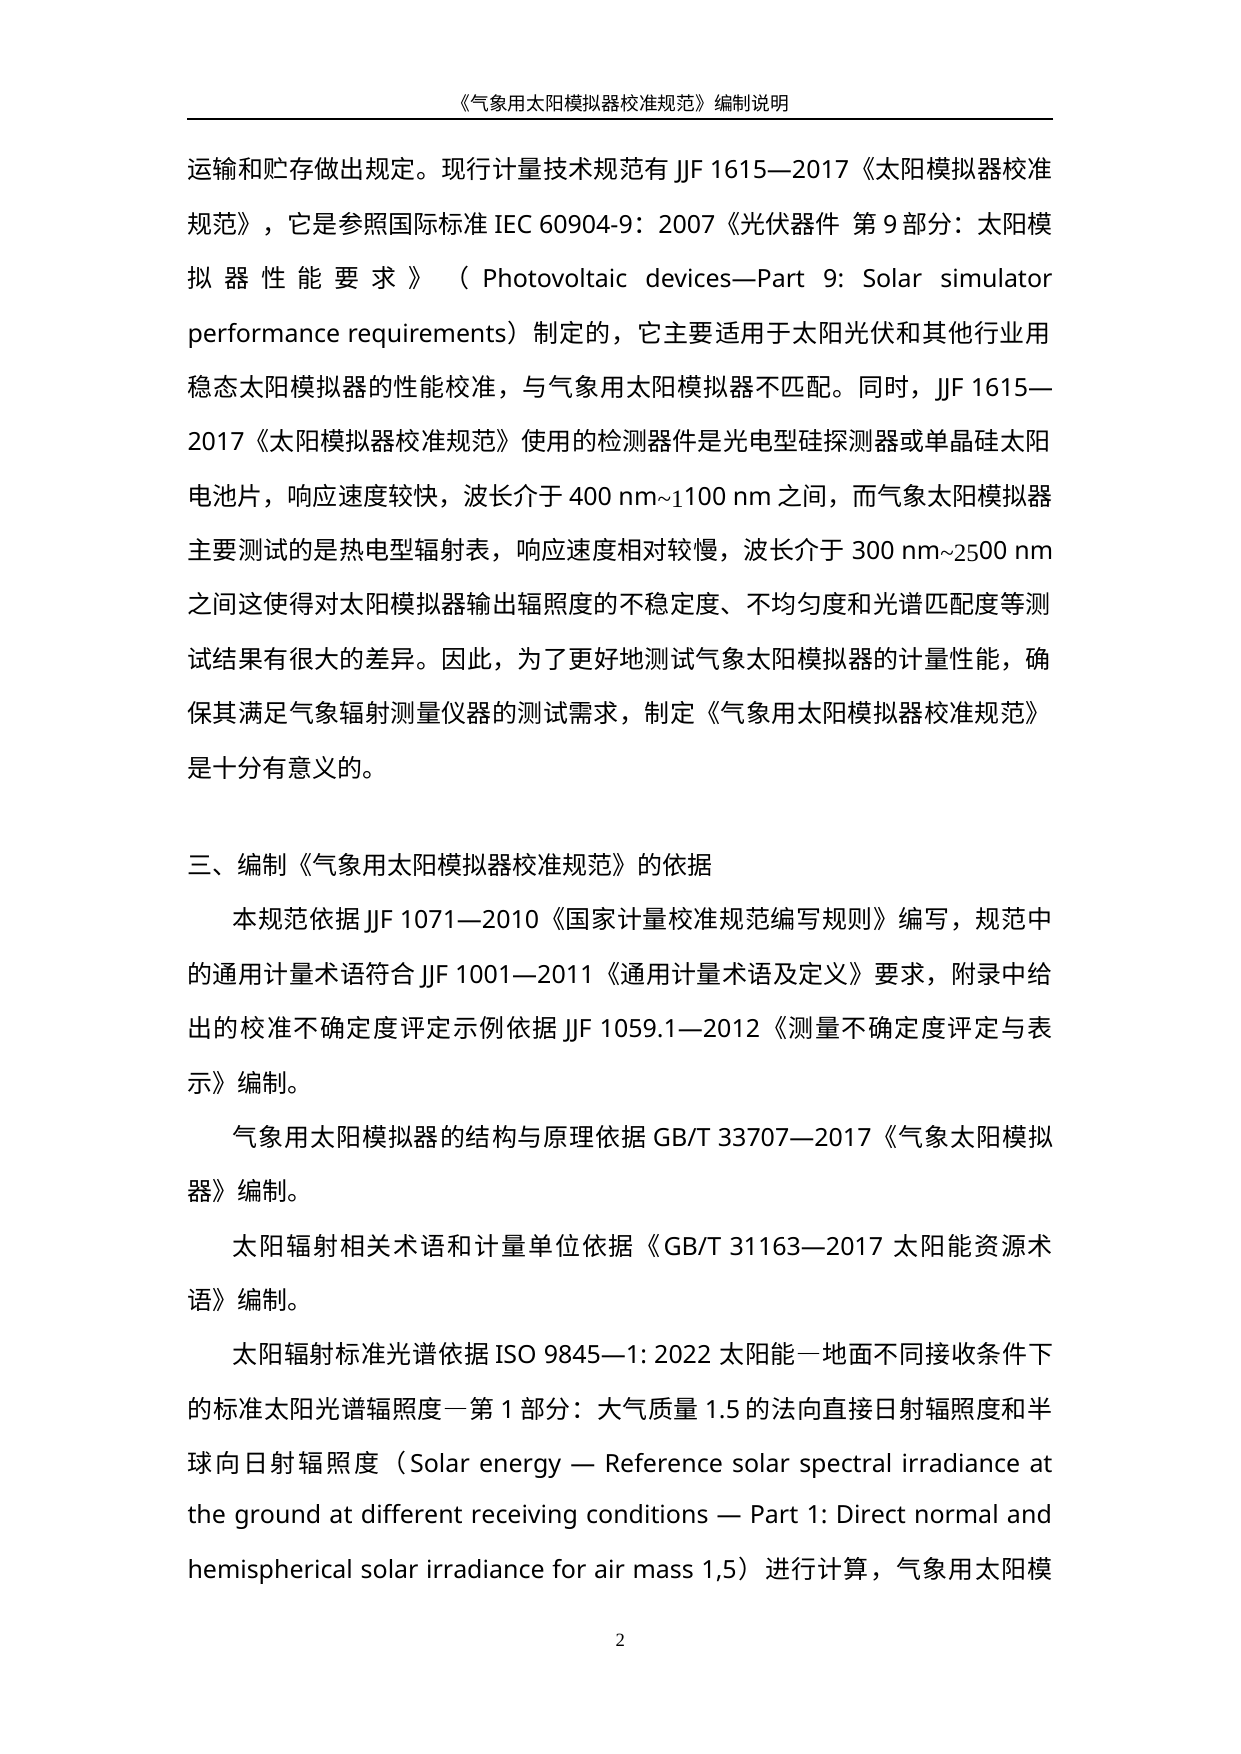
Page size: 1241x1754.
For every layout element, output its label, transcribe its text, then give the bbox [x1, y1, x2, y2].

text 气象用太阳模拟器的结构与原理依据GB/T 33707—2017《气象太阳模拟器》编制。 [187, 1117, 1053, 1208]
list 编制《气象用太阳模拟器校准规范》的依据 [187, 846, 1053, 882]
text 本规范依据JJF 1071―2010《国家计量校准规范编写规则》编写，规范中的通用计量术语符合JJF 1001―2011《通用计量术语及定义》要求，附录中给出的校准不确定度评定示例依据JJF 1059.1―2012《测量不确定度评定与表示》编制。 [187, 900, 1053, 1099]
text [187, 1335, 1053, 1585]
text 太阳辐射相关术语和计量单位依据《GB/T 31163―2017 太阳能资源术语》编制。 [187, 1226, 1053, 1317]
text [187, 150, 1053, 784]
